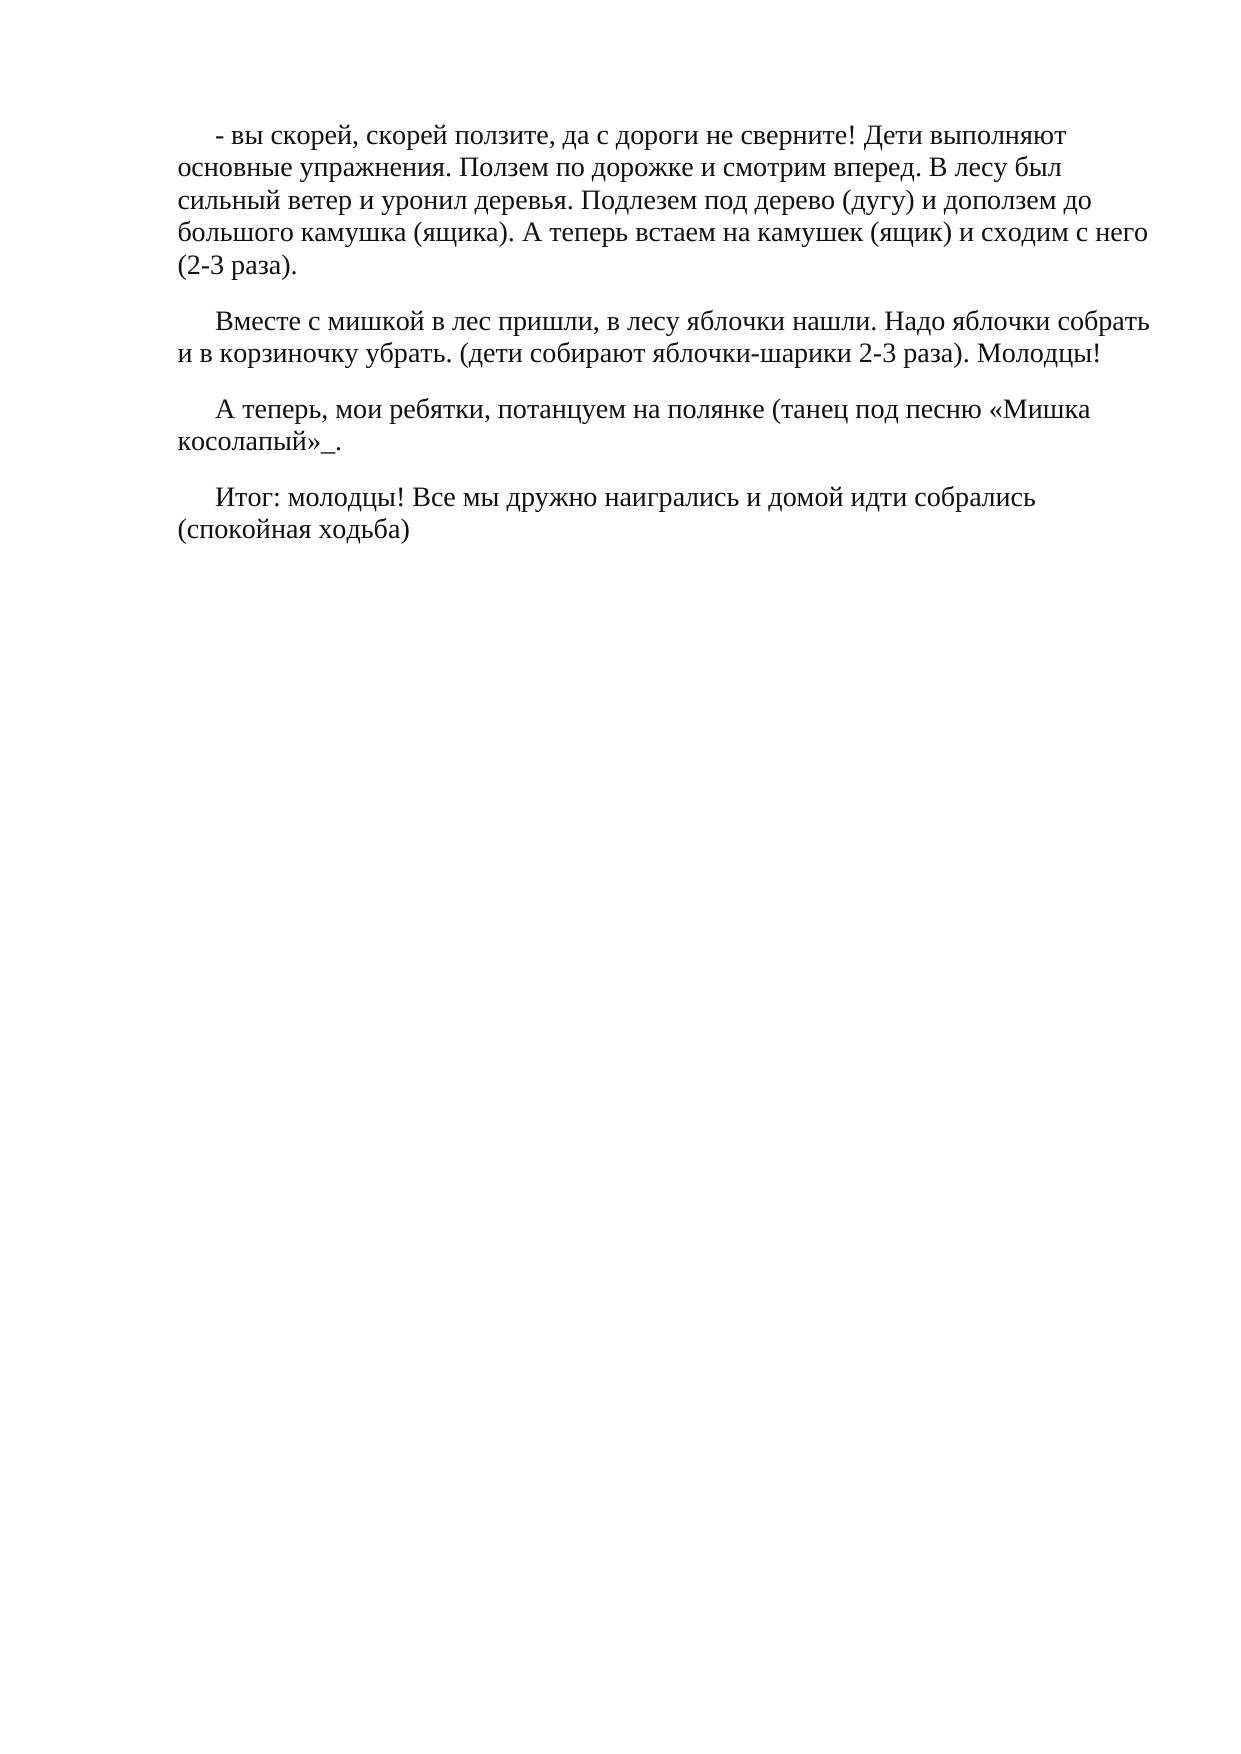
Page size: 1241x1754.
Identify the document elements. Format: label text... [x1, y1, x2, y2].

text - вы скорей, скорей ползите, да с дороги не сверните! Дети выполняют основные упражнения. Ползем по дорожке и смотрим вперед. В лесу был сильный ветер и уронил деревья. Подлезем под дерево (дугу) и доползем до большого камушка (ящика). А теперь встаем на камушек (ящик) и сходим с него (2-3 раза). [177, 118, 1152, 280]
text Вместе с мишкой в лес пришли, в лесу яблочки нашли. Надо яблочки собрать и в корзиночку убрать. (дети собирают яблочки-шарики 2-3 раза). Молодцы! [177, 303, 1152, 368]
text А теперь, мои ребятки, потанцуем на полянке (танец под песню «Мишка косолапый»_. [177, 392, 1152, 457]
text Итог: молодцы! Все мы дружно наигрались и домой идти собрались (спокойная ходьба) [177, 480, 1152, 545]
